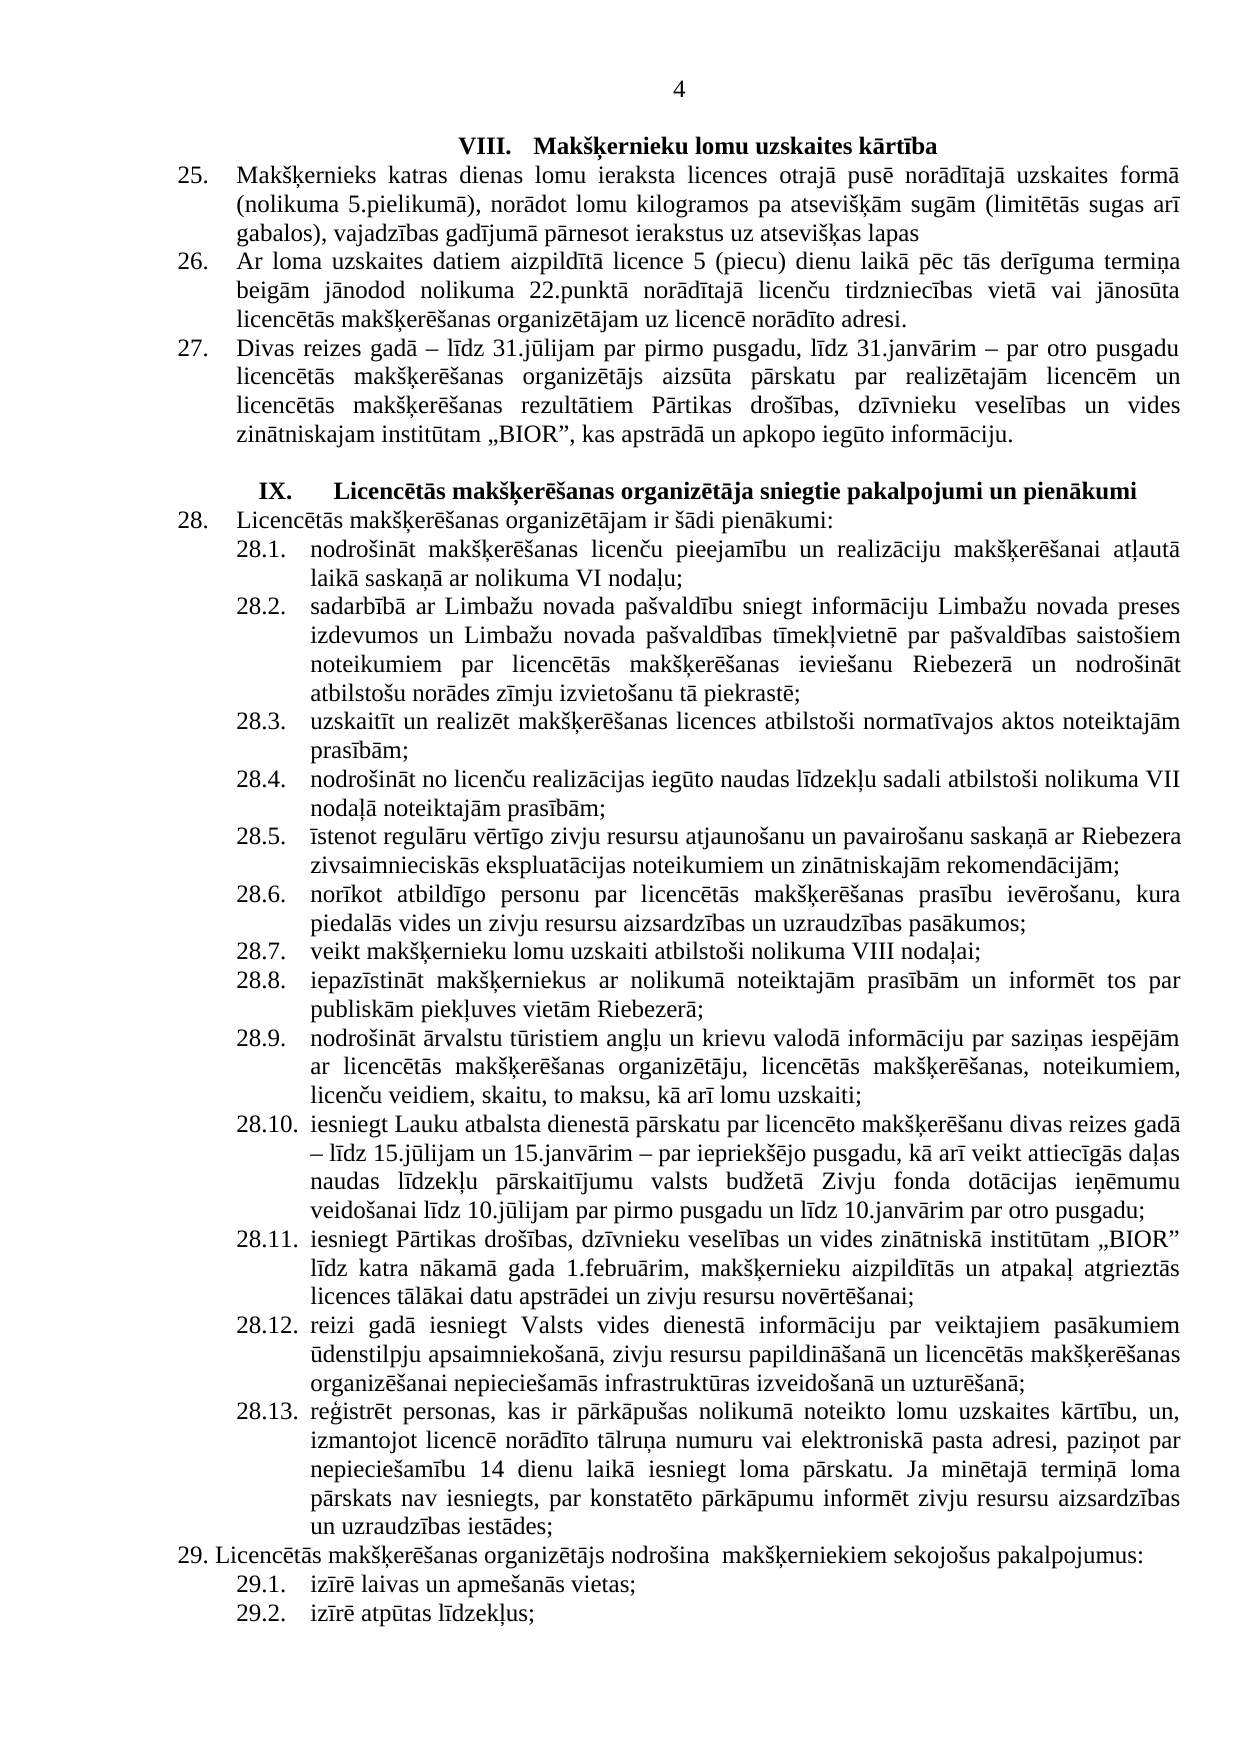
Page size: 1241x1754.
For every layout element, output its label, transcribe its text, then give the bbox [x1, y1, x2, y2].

list Licencētās makšķerēšanas organizētāja sniegtie pakalpojumi un pienākumi [215, 476, 1181, 505]
list veikt makšķernieku lomu uzskaiti atbilstoši nolikuma VIII nodaļai; [236, 936, 1181, 965]
list īstenot regulāru vērtīgo zivju resursu atjaunošanu un pavairošanu saskaņā ar Riebezera zivsaimnieciskās ekspluatācijas noteikumiem un zinātniskajām rekomendācijām; [236, 821, 1181, 879]
list norīkot atbildīgo personu par licencētās makšķerēšanas prasību ievērošanu, kura piedalās vides un zivju resursu aizsardzības un uzraudzības pasākumos; [236, 879, 1181, 936]
list reizi gadā iesniegt Valsts vides dienestā informāciju par veiktajiem pasākumiem ūdenstilpju apsaimniekošanā, zivju resursu papildināšanā un licencētās makšķerēšanas organizēšanai nepieciešamās infrastruktūras izveidošanā un uzturēšanā; [236, 1310, 1181, 1396]
list Divas reizes gadā – līdz 31.jūlijam par pirmo pusgadu, līdz 31.janvārim – par otro pusgadu licencētās makšķerēšanas organizētājs aizsūta pārskatu par realizētajām licencēm un licencētās makšķerēšanas rezultātiem Pārtikas drošības, dzīvnieku veselības un vides zinātniskajam institūtam „BIOR”, kas apstrādā un apkopo iegūto informāciju. [177, 333, 1181, 448]
list nodrošināt no licenču realizācijas iegūto naudas līdzekļu sadali atbilstoši nolikuma VII nodaļā noteiktajām prasībām; [236, 764, 1181, 821]
list reģistrēt personas, kas ir pārkāpušas nolikumā noteikto lomu uzskaites kārtību, un, izmantojot licencē norādīto tālruņa numuru vai elektroniskā pasta adresi, paziņot par nepieciešamību 14 dienu laikā iesniegt loma pārskatu. Ja minētajā termiņā loma pārskats nav iesniegts, par konstatēto pārkāpumu informēt zivju resursu aizsardzības un uzraudzības iestādes; [236, 1396, 1181, 1540]
list Ar loma uzskaites datiem aizpildītā licence 5 (piecu) dienu laikā pēc tās derīguma termiņa beigām jānodod nolikuma 22.punktā norādītajā licenču tirdzniecības vietā vai jānosūta licencētās makšķerēšanas organizētājam uz licencē norādīto adresi. [177, 246, 1181, 333]
list nodrošināt makšķerēšanas licenču pieejamību un realizāciju makšķerēšanai atļautā laikā saskaņā ar nolikuma VI nodaļu; [236, 534, 1181, 591]
list Makšķernieks katras dienas lomu ieraksta licences otrajā pusē norādītajā uzskaites formā (nolikuma 5.pielikumā), norādot lomu kilogramos pa atsevišķām sugām (limitētās sugas arī gabalos), vajadzības gadījumā pārnesot ierakstus uz atsevišķas lapas [177, 160, 1181, 246]
list iesniegt Pārtikas drošības, dzīvnieku veselības un vides zinātniskā institūtam „BIOR” līdz katra nākamā gada 1.februārim, makšķernieku aizpildītās un atpakaļ atgrieztās licences tālākai datu apstrādei un zivju resursu novērtēšanai; [236, 1224, 1181, 1310]
list Licencētās makšķerēšanas organizētājs nodrošina makšķerniekiem sekojošus pakalpojumus: [177, 1540, 1181, 1569]
list izīrē atpūtas līdzekļus; [236, 1598, 1181, 1626]
list nodrošināt ārvalstu tūristiem angļu un krievu valodā informāciju par saziņas iespējām ar licencētās makšķerēšanas organizētāju, licencētās makšķerēšanas, noteikumiem, licenču veidiem, skaitu, to maksu, kā arī lomu uzskaiti; [236, 1023, 1181, 1109]
list izīrē laivas un apmešanās vietas; [236, 1569, 1181, 1598]
list Makšķernieku lomu uzskaites kārtība [215, 131, 1181, 160]
list Licencētās makšķerēšanas organizētājam ir šādi pienākumi: [177, 505, 1181, 534]
list iepazīstināt makšķerniekus ar nolikumā noteiktajām prasībām un informēt tos par publiskām piekļuves vietām Riebezerā; [236, 965, 1181, 1023]
list iesniegt Lauku atbalsta dienestā pārskatu par licencēto makšķerēšanu divas reizes gadā – līdz 15.jūlijam un 15.janvārim – par iepriekšējo pusgadu, kā arī veikt attiecīgās daļas naudas līdzekļu pārskaitījumu valsts budžetā Zivju fonda dotācijas ieņēmumu veidošanai līdz 10.jūlijam par pirmo pusgadu un līdz 10.janvārim par otro pusgadu; [236, 1109, 1181, 1224]
list sadarbībā ar Limbažu novada pašvaldību sniegt informāciju Limbažu novada preses izdevumos un Limbažu novada pašvaldības tīmekļvietnē par pašvaldības saistošiem noteikumiem par licencētās makšķerēšanas ieviešanu Riebezerā un nodrošināt atbilstošu norādes zīmju izvietošanu tā piekrastē; [236, 591, 1181, 706]
list uzskaitīt un realizēt makšķerēšanas licences atbilstoši normatīvajos aktos noteiktajām prasībām; [236, 706, 1181, 764]
